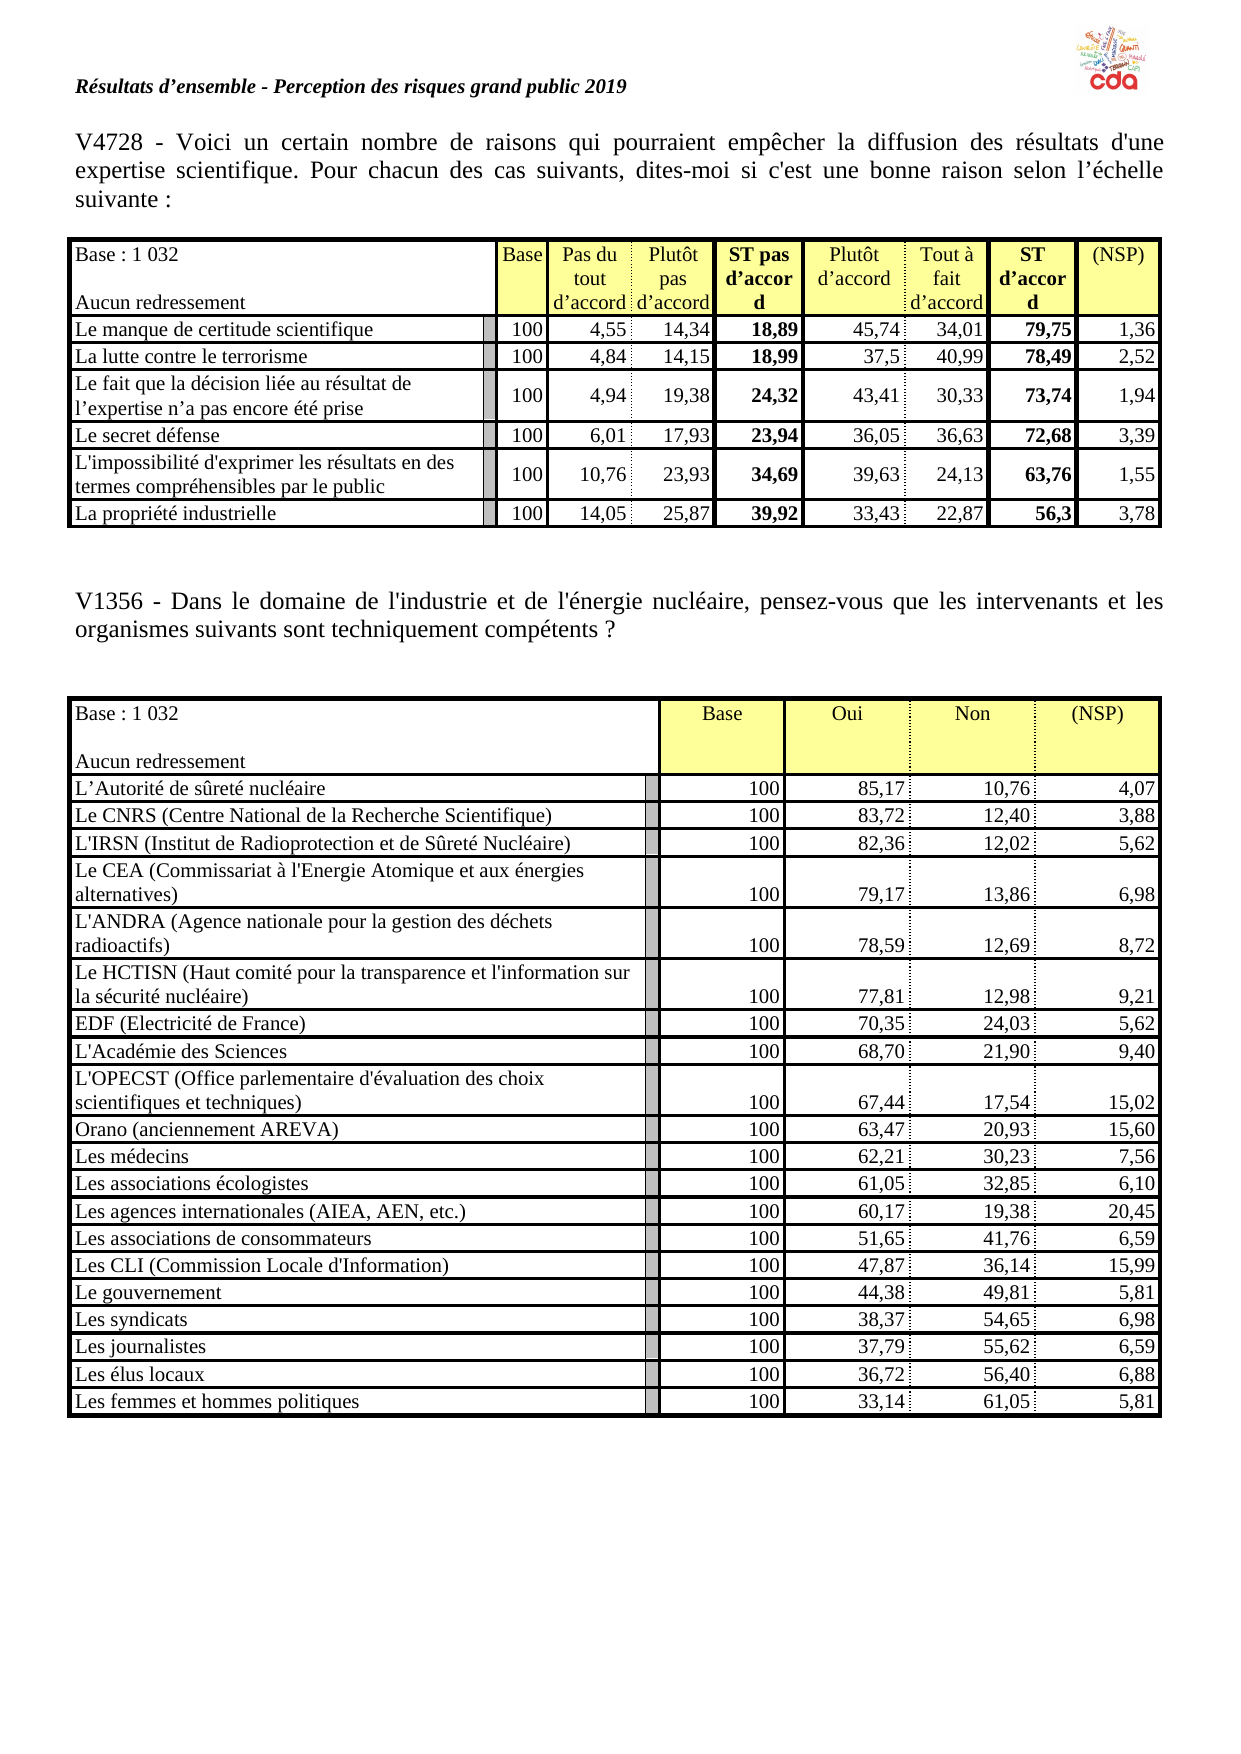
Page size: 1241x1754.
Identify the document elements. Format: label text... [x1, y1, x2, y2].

table_cell 19,38 [910, 1199, 1035, 1223]
table_cell Le CNRS (Centre National de la Recherche Scientifique) [72, 803, 645, 827]
table_cell 100 [661, 858, 783, 906]
table_cell 4,07 [1035, 776, 1158, 800]
table_cell 38,37 [786, 1307, 910, 1331]
table_header (NSP) [1035, 701, 1158, 773]
table_cell 61,05 [910, 1389, 1035, 1413]
table_cell 20,45 [1035, 1199, 1158, 1223]
table_cell 100 [661, 776, 783, 800]
table_cell 100 [661, 1280, 783, 1304]
table_cell 6,98 [1035, 858, 1158, 906]
table_cell 36,63 [905, 423, 986, 447]
table_cell 22,87 [905, 501, 986, 525]
table_cell 19,38 [631, 371, 712, 419]
table_cell L'ANDRA (Agence nationale pour la gestion des déchets radioactifs) [72, 909, 645, 957]
table_cell [484, 344, 495, 368]
table_header Plutôt d’accord [805, 242, 905, 314]
table_cell 45,74 [805, 317, 905, 341]
table_cell [646, 1039, 658, 1063]
table_cell 100 [661, 1117, 783, 1141]
table_cell Orano (anciennement AREVA) [72, 1117, 645, 1141]
table_cell 100 [661, 1011, 783, 1035]
table_cell [646, 1144, 658, 1168]
table_cell 6,10 [1035, 1171, 1158, 1195]
table_cell 56,3 [991, 501, 1074, 525]
table_cell 100 [661, 1171, 783, 1195]
table_header Base : 1 032 Aucun redressement [72, 242, 495, 314]
table_cell 33,43 [805, 501, 905, 525]
table_cell 18,89 [717, 317, 801, 341]
table_cell L'OPECST (Office parlementaire d'évaluation des choix scientifiques et techniques) [72, 1066, 645, 1114]
table_cell 3,39 [1079, 423, 1158, 447]
table_cell 17,54 [910, 1066, 1035, 1114]
table_cell 72,68 [991, 423, 1074, 447]
table_cell 54,65 [910, 1307, 1035, 1331]
text V1356 - Dans le domaine de l'industrie et de l'énergie nucléaire, pensez-vous que les intervenants et les organismes suivants sont techniquement compétents ? [75, 557, 1165, 643]
table_cell 100 [661, 1389, 783, 1413]
table_cell 2,52 [1079, 344, 1158, 368]
table_cell 20,93 [910, 1117, 1035, 1141]
table_cell 15,02 [1035, 1066, 1158, 1114]
table_cell 34,01 [905, 317, 986, 341]
table_cell 79,17 [786, 858, 910, 906]
picture [1074, 23, 1149, 95]
table_cell [646, 1171, 658, 1195]
table_cell 36,72 [786, 1362, 910, 1386]
table_cell 25,87 [631, 501, 712, 525]
table_cell 13,86 [910, 858, 1035, 906]
table_cell 79,75 [991, 317, 1074, 341]
table_header Base [661, 701, 783, 773]
table_cell 78,59 [786, 909, 910, 957]
table_cell 12,40 [910, 803, 1035, 827]
table_cell 100 [661, 803, 783, 827]
table_cell 78,49 [991, 344, 1074, 368]
table_cell L'impossibilité d'exprimer les résultats en des termes compréhensibles par le public [72, 450, 483, 498]
table_cell Les associations de consommateurs [72, 1226, 645, 1250]
table_cell 6,01 [549, 423, 631, 447]
table_cell 5,62 [1035, 830, 1158, 854]
table_cell Les agences internationales (AIEA, AEN, etc.) [72, 1199, 645, 1223]
table_cell 14,15 [631, 344, 712, 368]
table_cell [646, 858, 658, 906]
table_cell [646, 1335, 658, 1358]
table_cell 32,85 [910, 1171, 1035, 1195]
table_cell Le gouvernement [72, 1280, 645, 1304]
table_cell 14,05 [549, 501, 631, 525]
table_cell 51,65 [786, 1226, 910, 1250]
table_cell 23,94 [717, 423, 801, 447]
table_cell L'IRSN (Institut de Radioprotection et de Sûreté Nucléaire) [72, 830, 645, 854]
table_cell 100 [498, 423, 546, 447]
table_cell 100 [661, 1226, 783, 1250]
table_cell [484, 501, 495, 525]
table_cell 70,35 [786, 1011, 910, 1035]
table_cell 100 [498, 317, 546, 341]
table_cell [646, 1226, 658, 1250]
table_cell 43,41 [805, 371, 905, 419]
table_cell 73,74 [991, 371, 1074, 419]
table_cell 100 [661, 1253, 783, 1277]
table_cell 17,93 [631, 423, 712, 447]
table_cell 14,34 [631, 317, 712, 341]
table_cell 100 [661, 960, 783, 1008]
table_cell 100 [661, 1307, 783, 1331]
table_cell [646, 909, 658, 957]
table_cell 6,88 [1035, 1362, 1158, 1386]
table_cell 24,13 [905, 450, 986, 498]
table_cell 3,78 [1079, 501, 1158, 525]
table_cell 6,59 [1035, 1335, 1158, 1358]
table_cell 12,98 [910, 960, 1035, 1008]
table_header Base [498, 242, 546, 314]
table_cell 63,47 [786, 1117, 910, 1141]
table_cell Le HCTISN (Haut comité pour la transparence et l'information sur la sécurité nucléaire) [72, 960, 645, 1008]
table_cell 36,14 [910, 1253, 1035, 1277]
table_cell L'Académie des Sciences [72, 1039, 645, 1063]
table_cell [646, 803, 658, 827]
table_cell Les associations écologistes [72, 1171, 645, 1195]
table_cell Le fait que la décision liée au résultat de l’expertise n’a pas encore été prise [72, 371, 483, 419]
text V4728 - Voici un certain nombre de raisons qui pourraient empêcher la diffusion des résultats d'une expertise scientifique. Pour chacun des cas suivants, dites-moi si c'est une bonne raison selon l’échelle suivante : [75, 127, 1165, 237]
table_cell 100 [661, 830, 783, 854]
table_cell 1,94 [1079, 371, 1158, 419]
table_cell Les journalistes [72, 1335, 645, 1358]
table_cell 56,40 [910, 1362, 1035, 1386]
table_header Plutôt pas d’accord [631, 242, 712, 314]
table_cell 1,55 [1079, 450, 1158, 498]
table_cell 62,21 [786, 1144, 910, 1168]
table_cell 100 [498, 344, 546, 368]
table_cell 34,69 [717, 450, 801, 498]
table_cell 12,69 [910, 909, 1035, 957]
table_cell 41,76 [910, 1226, 1035, 1250]
table_cell 4,84 [549, 344, 631, 368]
table_cell 37,5 [805, 344, 905, 368]
table_cell Le CEA (Commissariat à l'Energie Atomique et aux énergies alternatives) [72, 858, 645, 906]
table_cell 30,23 [910, 1144, 1035, 1168]
table_cell 47,87 [786, 1253, 910, 1277]
table_cell 77,81 [786, 960, 910, 1008]
table_cell 36,05 [805, 423, 905, 447]
table_cell [484, 371, 495, 419]
table_cell La propriété industrielle [72, 501, 483, 525]
table_cell 83,72 [786, 803, 910, 827]
table_cell 100 [661, 1039, 783, 1063]
table_cell [646, 776, 658, 800]
table_header Non [910, 701, 1035, 773]
table_cell 9,21 [1035, 960, 1158, 1008]
table_cell 7,56 [1035, 1144, 1158, 1168]
table_cell 4,55 [549, 317, 631, 341]
table_cell 85,17 [786, 776, 910, 800]
table_cell 100 [661, 1335, 783, 1358]
table_cell [646, 1389, 658, 1413]
table_header ST pas d’accord [717, 242, 801, 314]
table_cell 55,62 [910, 1335, 1035, 1358]
table_cell [646, 830, 658, 854]
table_cell La lutte contre le terrorisme [72, 344, 483, 368]
table_cell Les syndicats [72, 1307, 645, 1331]
table_cell 100 [661, 1199, 783, 1223]
table_cell 4,94 [549, 371, 631, 419]
table_cell 5,81 [1035, 1280, 1158, 1304]
table_cell [646, 1199, 658, 1223]
table_cell 21,90 [910, 1039, 1035, 1063]
table_cell [484, 423, 495, 447]
table_cell 63,76 [991, 450, 1074, 498]
table_cell 82,36 [786, 830, 910, 854]
table_cell 18,99 [717, 344, 801, 368]
table_cell 15,60 [1035, 1117, 1158, 1141]
table_cell 100 [498, 450, 546, 498]
table_cell 1,36 [1079, 317, 1158, 341]
table_cell 24,32 [717, 371, 801, 419]
table_header Oui [786, 701, 910, 773]
table_cell Les CLI (Commission Locale d'Information) [72, 1253, 645, 1277]
table_cell 67,44 [786, 1066, 910, 1114]
table_cell [646, 1011, 658, 1035]
table_cell L’Autorité de sûreté nucléaire [72, 776, 645, 800]
table_cell 10,76 [910, 776, 1035, 800]
table_cell 24,03 [910, 1011, 1035, 1035]
table_cell 33,14 [786, 1389, 910, 1413]
table_cell [484, 317, 495, 341]
table_cell 44,38 [786, 1280, 910, 1304]
table_cell [646, 1117, 658, 1141]
table_cell 9,40 [1035, 1039, 1158, 1063]
table_header Base : 1 032 Aucun redressement [72, 701, 658, 773]
table_cell Le secret défense [72, 423, 483, 447]
table_cell 49,81 [910, 1280, 1035, 1304]
table_cell 6,59 [1035, 1226, 1158, 1250]
table_cell 61,05 [786, 1171, 910, 1195]
table_header Tout à fait d’accord [905, 242, 986, 314]
table_header Pas du tout d’accord [549, 242, 631, 314]
table_cell [646, 1253, 658, 1277]
table_cell 5,81 [1035, 1389, 1158, 1413]
table_cell 8,72 [1035, 909, 1158, 957]
table_cell [646, 1362, 658, 1386]
table_header ST d’accord [991, 242, 1074, 314]
table_cell 15,99 [1035, 1253, 1158, 1277]
table_cell 6,98 [1035, 1307, 1158, 1331]
table_cell Les médecins [72, 1144, 645, 1168]
table_cell 100 [661, 909, 783, 957]
table_cell 23,93 [631, 450, 712, 498]
table_cell 39,92 [717, 501, 801, 525]
table_cell 100 [661, 1144, 783, 1168]
table_cell 100 [661, 1362, 783, 1386]
table_cell Les femmes et hommes politiques [72, 1389, 645, 1413]
table_cell [484, 450, 495, 498]
table_cell 3,88 [1035, 803, 1158, 827]
table_cell 10,76 [549, 450, 631, 498]
table_cell [646, 1066, 658, 1114]
table_cell Les élus locaux [72, 1362, 645, 1386]
table_cell [646, 960, 658, 1008]
table_cell 68,70 [786, 1039, 910, 1063]
table_cell 60,17 [786, 1199, 910, 1223]
table_cell EDF (Electricité de France) [72, 1011, 645, 1035]
table_cell 12,02 [910, 830, 1035, 854]
table_cell 100 [498, 371, 546, 419]
table_cell 37,79 [786, 1335, 910, 1358]
table_cell 5,62 [1035, 1011, 1158, 1035]
table_cell 40,99 [905, 344, 986, 368]
table_cell 100 [498, 501, 546, 525]
table_cell 39,63 [805, 450, 905, 498]
table_cell [646, 1307, 658, 1331]
table_header (NSP) [1079, 242, 1158, 314]
table_cell [646, 1280, 658, 1304]
table_cell 100 [661, 1066, 783, 1114]
table_cell Le manque de certitude scientifique [72, 317, 483, 341]
table_cell 30,33 [905, 371, 986, 419]
